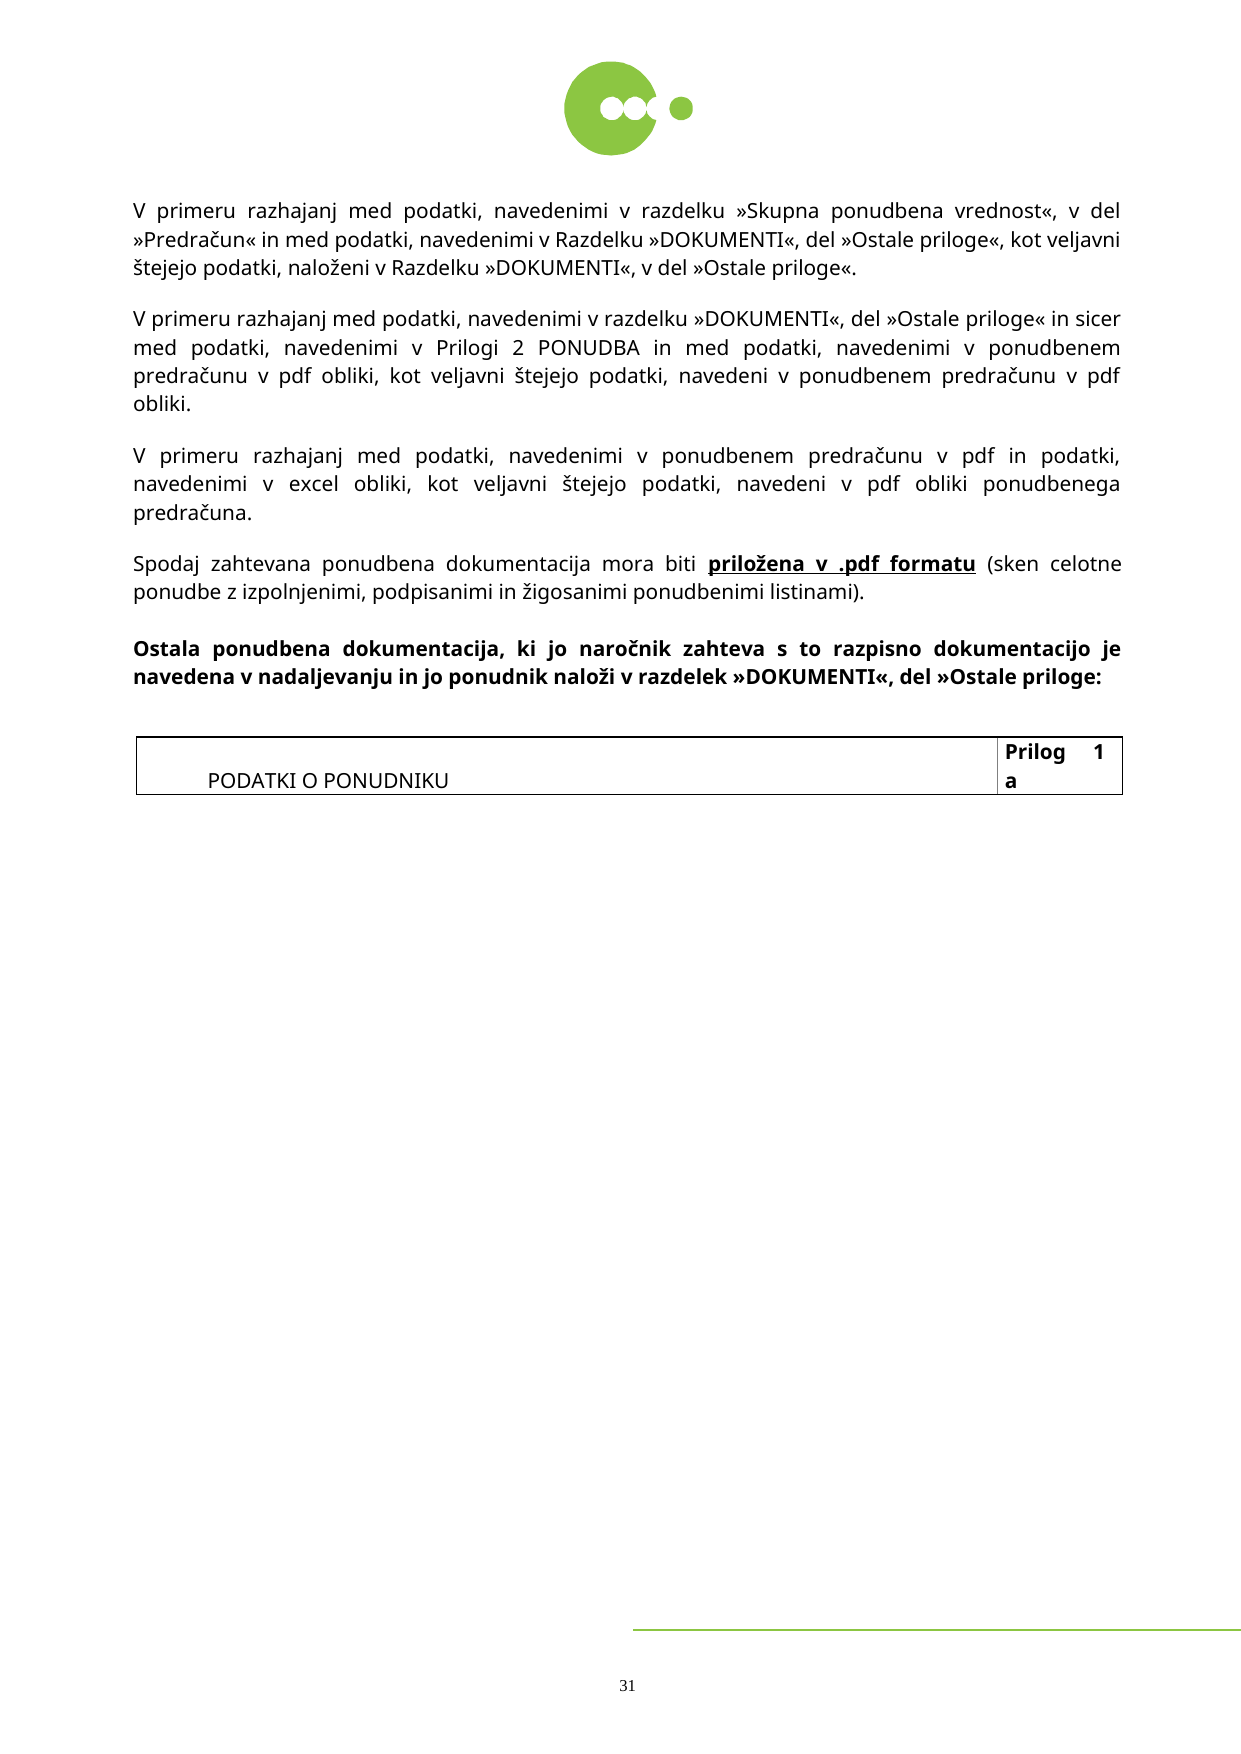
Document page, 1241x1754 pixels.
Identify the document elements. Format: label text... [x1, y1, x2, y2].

text V primeru razhajanj med podatki, navedenimi v razdelku »DOKUMENTI«, del »Ostale priloge« in sicer med podatki, navedenimi v Prilogi 2 PONUDBA in med podatki, navedenimi v ponudbenem predračunu v pdf obliki, kot veljavni štejejo podatki, navedeni v ponudbenem predračunu v pdf obliki. [133, 304, 1122, 418]
text Ostala ponudbena dokumentacija, ki jo naročnik zahteva s to razpisno dokumentacijo je navedena v nadaljevanju in jo ponudnik naloži v razdelek »DOKUMENTI«, del »Ostale priloge: [133, 634, 1122, 691]
table_header [137, 738, 200, 794]
text V primeru razhajanj med podatki, navedenimi v ponudbenem predračunu v pdf in podatki, navedenimi v excel obliki, kot veljavni štejejo podatki, navedeni v pdf obliki ponudbenega predračuna. [133, 441, 1122, 526]
table_header 1 [1086, 738, 1122, 794]
text Spodaj zahtevana ponudbena dokumentacija mora biti priložena v .pdf formatu (sken celotne ponudbe z izpolnjenimi, podpisanimi in žigosanimi ponudbenimi listinami). [133, 549, 1122, 606]
table_header Priloga [998, 738, 1086, 794]
table_header PODATKI O PONUDNIKU [200, 738, 997, 794]
text V primeru razhajanj med podatki, navedenimi v razdelku »Skupna ponudbena vrednost«, v del »Predračun« in med podatki, navedenimi v Razdelku »DOKUMENTI«, del »Ostale priloge«, kot veljavni štejejo podatki, naloženi v Razdelku »DOKUMENTI«, v del »Ostale priloge«. [133, 196, 1122, 282]
